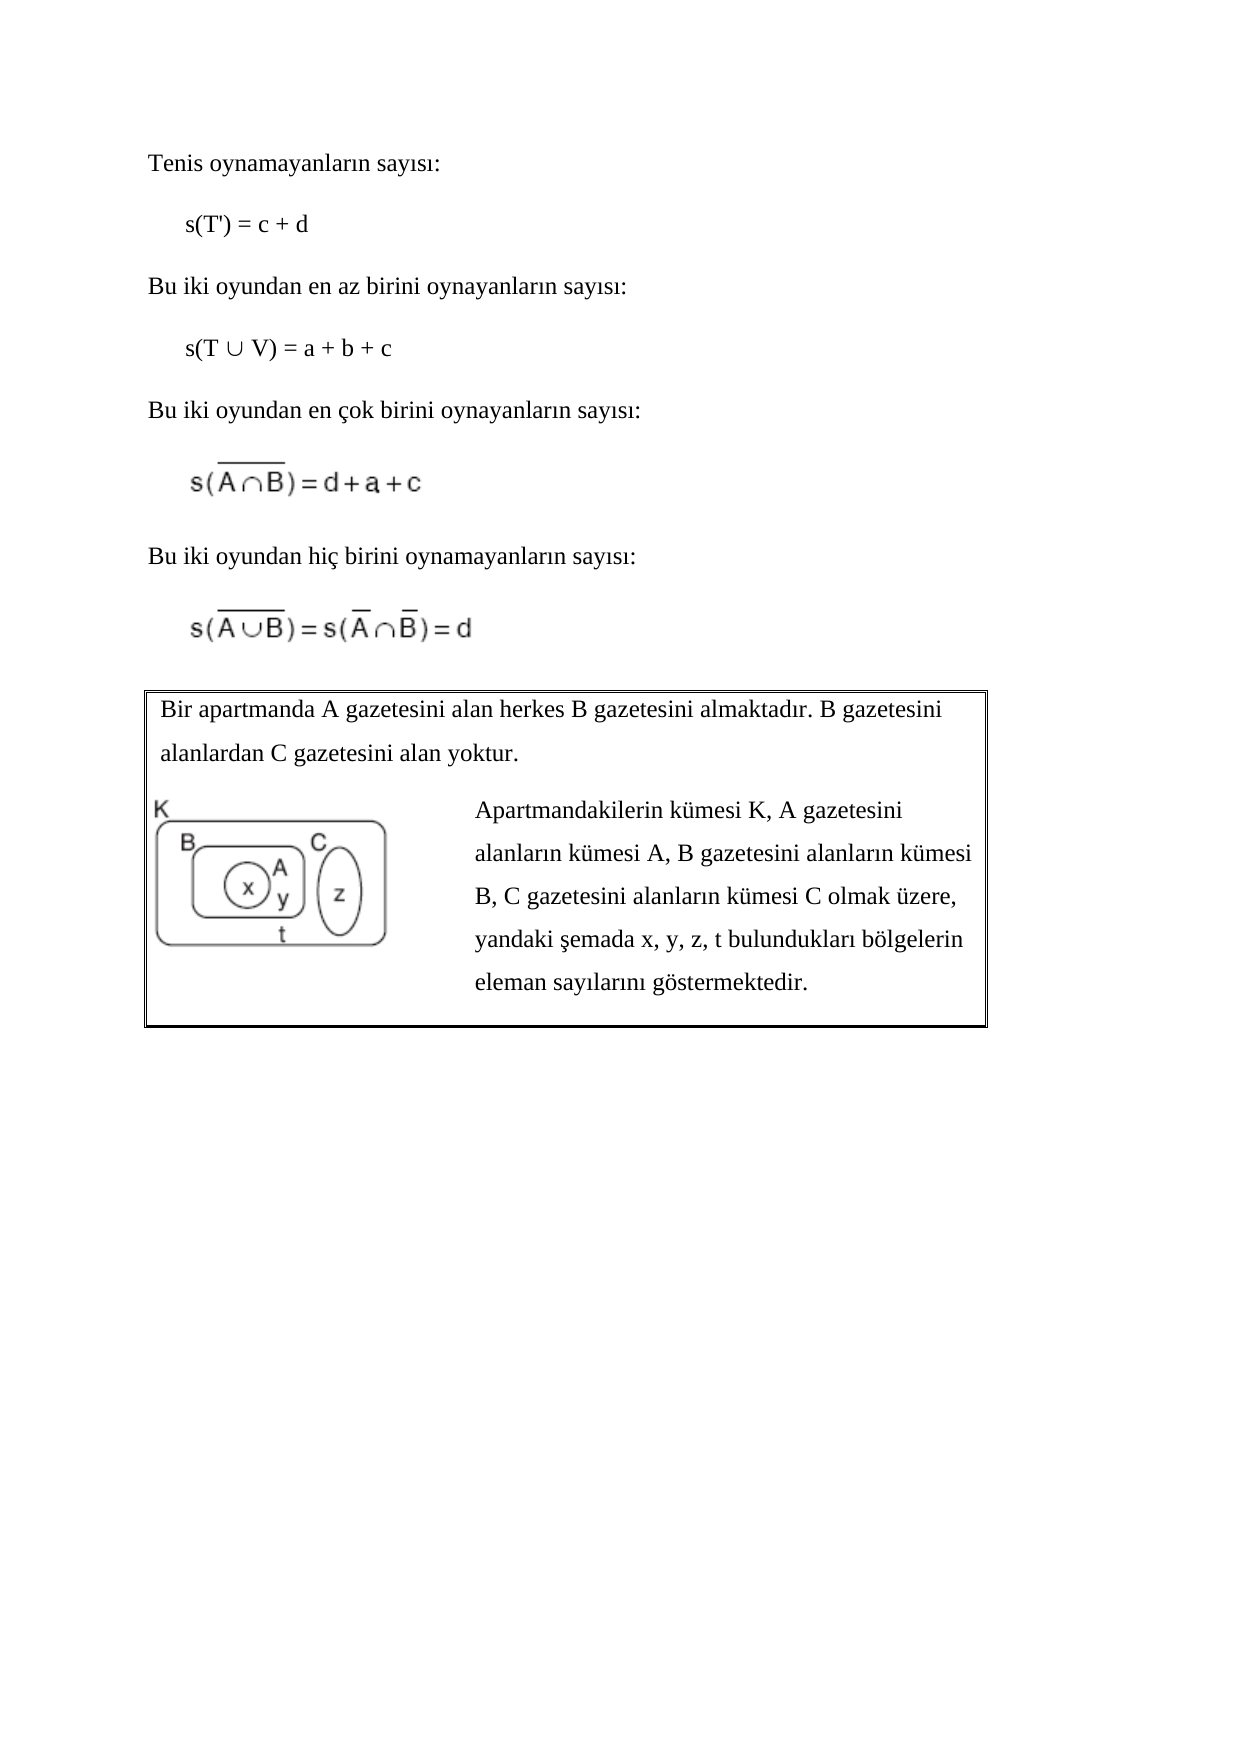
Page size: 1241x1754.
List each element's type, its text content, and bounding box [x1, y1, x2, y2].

picture [149, 794, 392, 955]
table_header Bir apartmanda A gazetesini alan herkes B gazetesini almaktadır. B gazetesini alanlardan C gazetesini alan yoktur. [147, 693, 985, 1025]
picture [185, 457, 428, 503]
text s(T  V) = a + b + c [148, 333, 1093, 362]
picture [185, 602, 479, 652]
text Bu iki oyundan en az birini oynayanların sayısı: [148, 271, 1093, 300]
text Tenis oynamayanların sayısı: [148, 148, 1093, 176]
text Bu iki oyundan en çok birini oynayanların sayısı: [148, 395, 1093, 424]
text Bu iki oyundan hiç birini oynamayanların sayısı: [148, 541, 1093, 569]
text s(T') = c + d [148, 209, 1093, 238]
